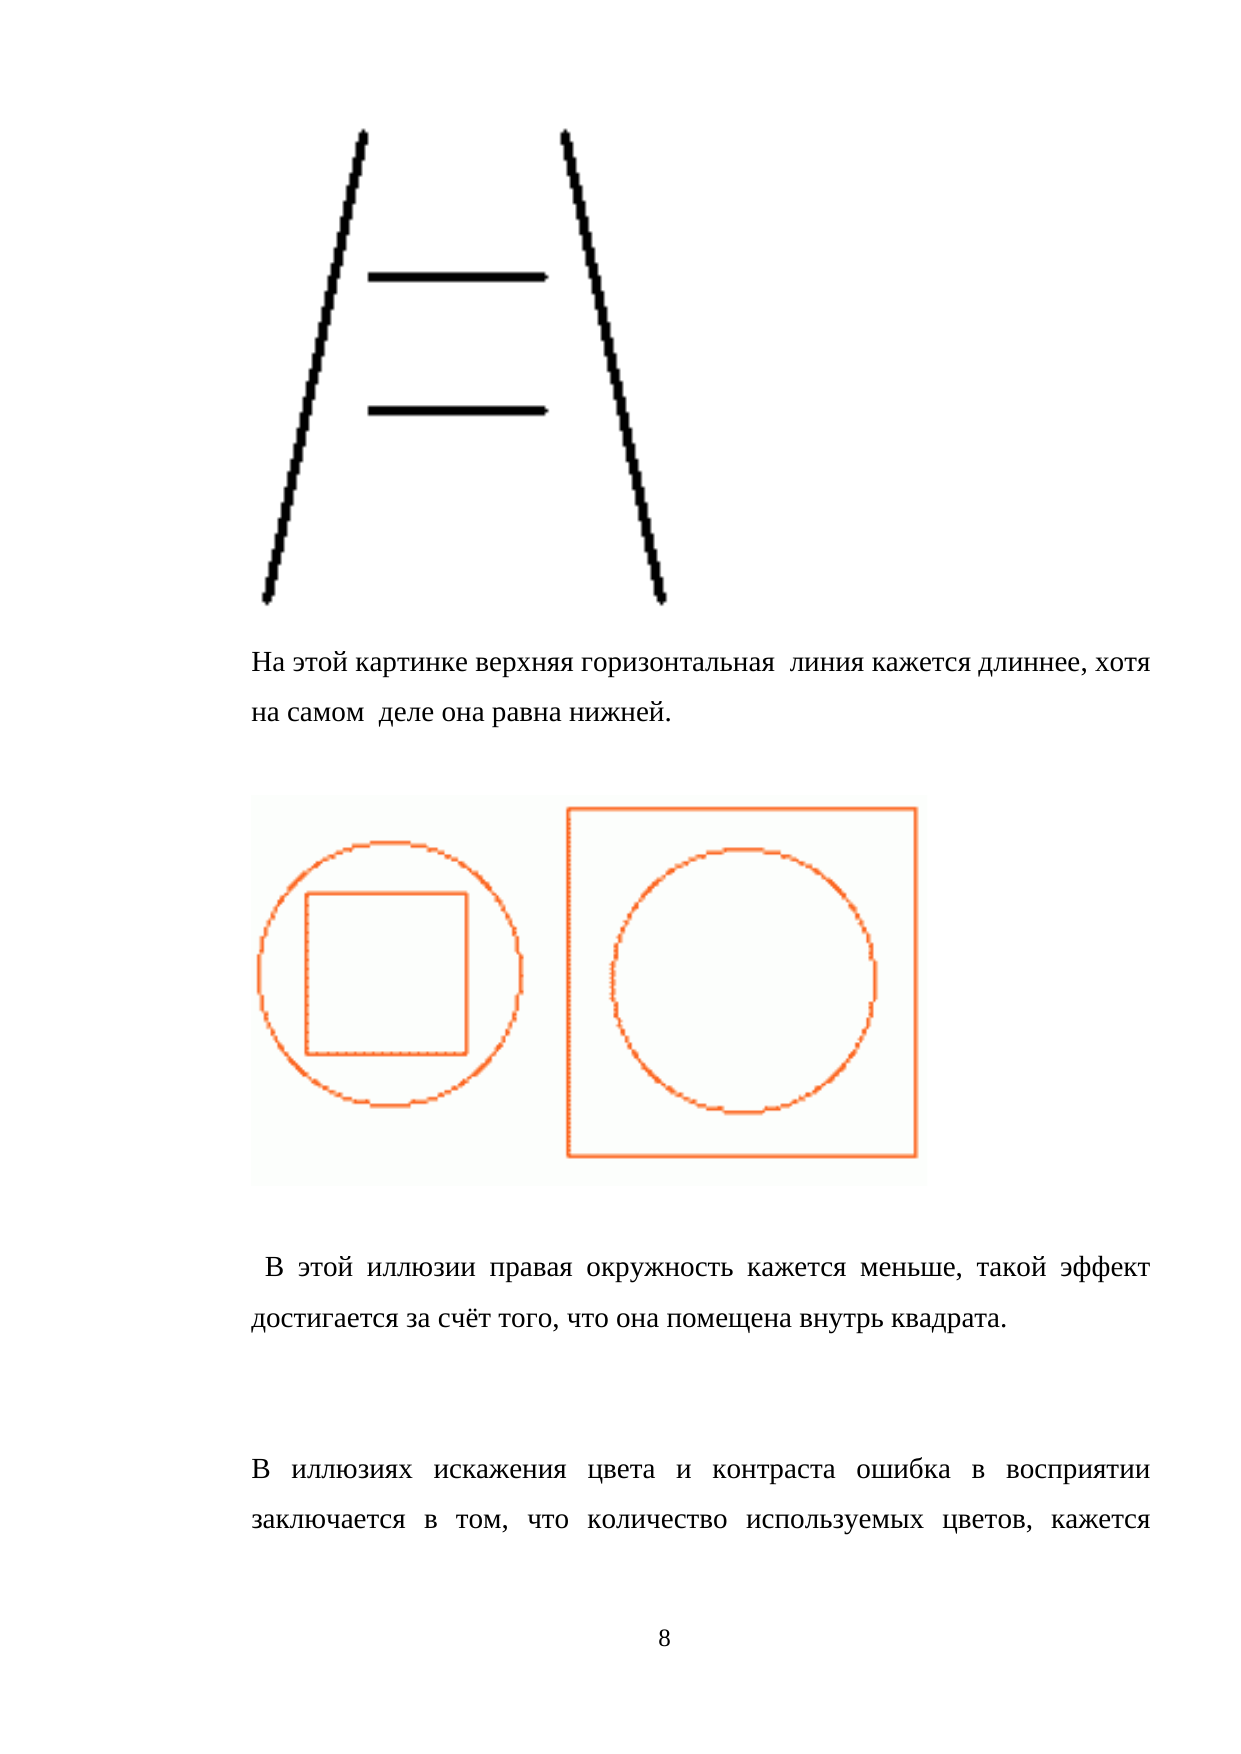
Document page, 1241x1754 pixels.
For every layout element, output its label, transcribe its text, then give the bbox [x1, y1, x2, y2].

picture [251, 118, 686, 631]
text На этой картинке верхняя горизонтальная линия кажется длиннее, хотя на самом деле она равна нижней. [251, 644, 1152, 728]
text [251, 1451, 1152, 1534]
text В этой иллюзии правая окружность кажется меньше, такой эффект достигается за счёт того, что она помещена внутрь квадрата. [251, 1249, 1152, 1333]
picture [251, 795, 928, 1186]
